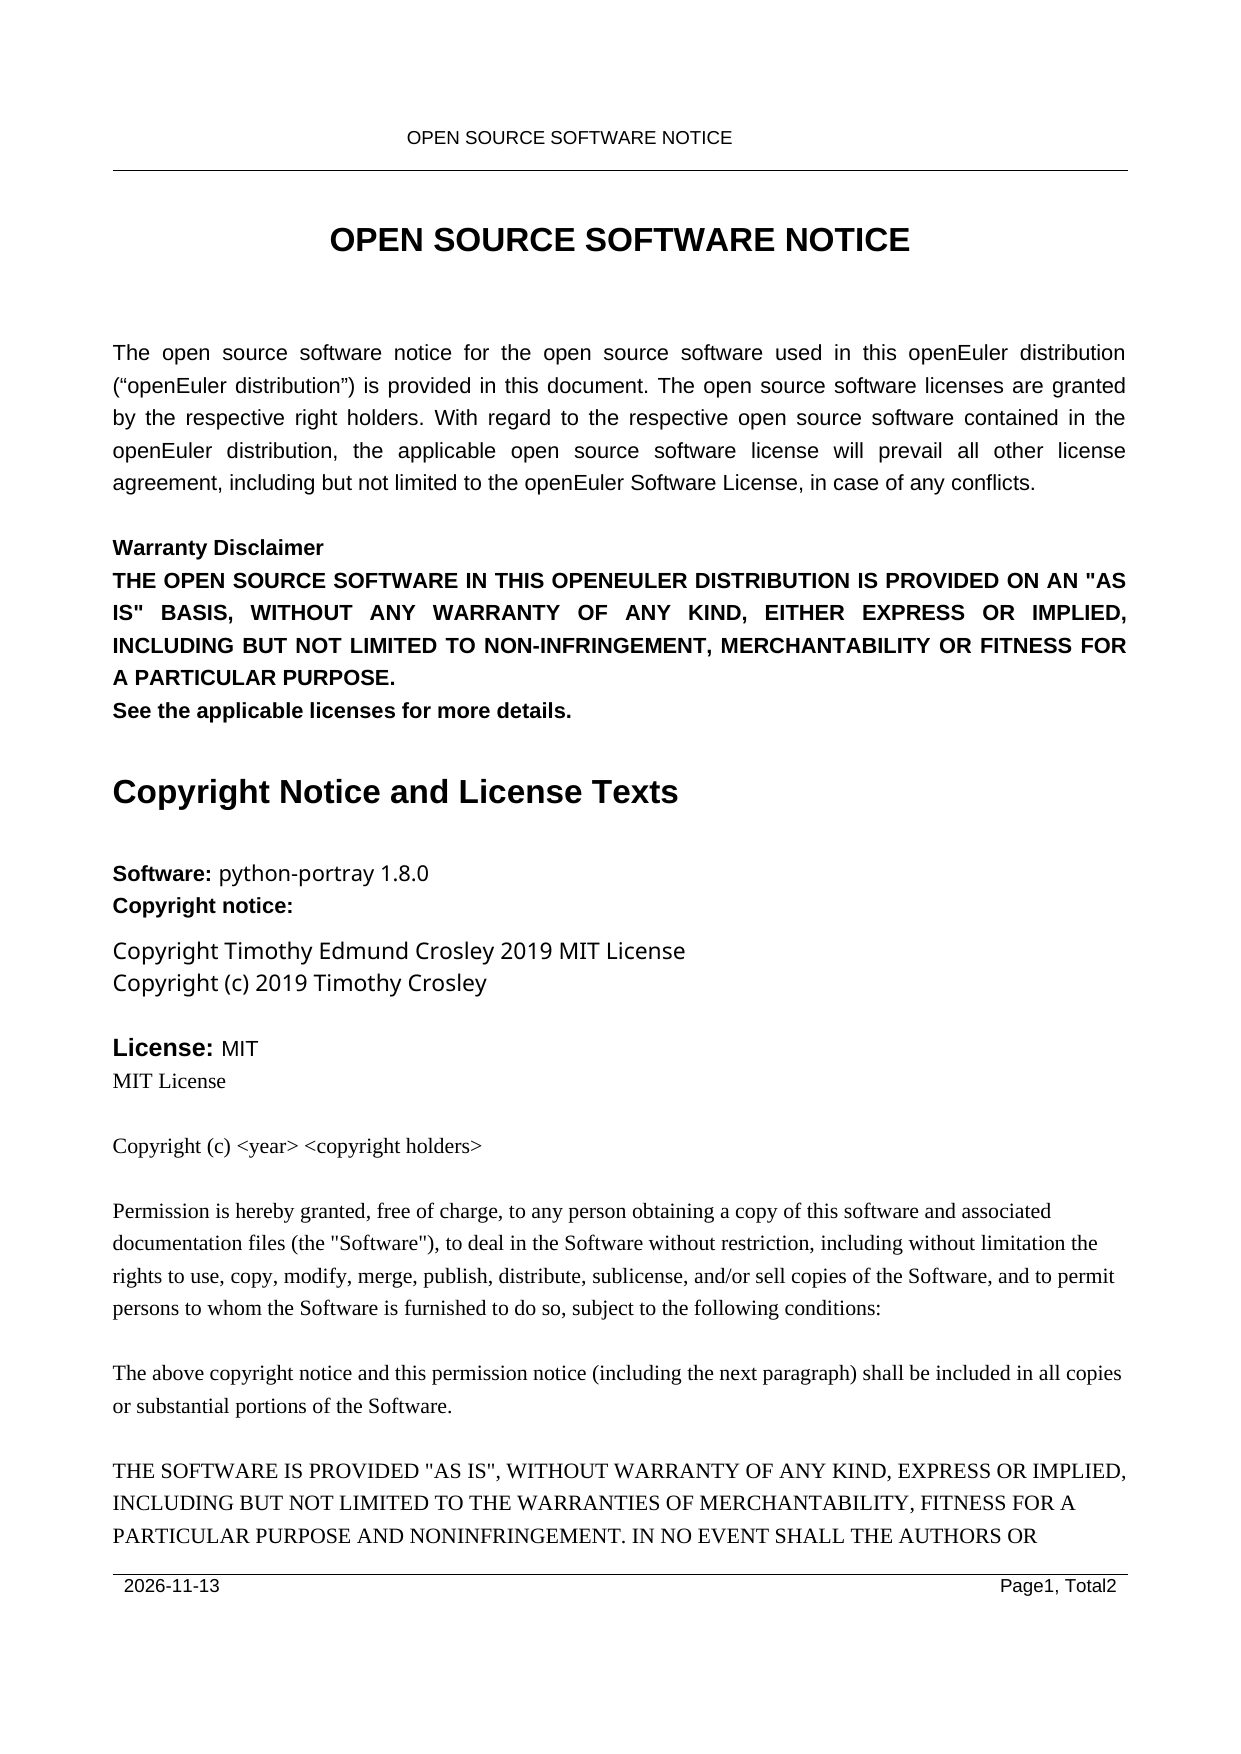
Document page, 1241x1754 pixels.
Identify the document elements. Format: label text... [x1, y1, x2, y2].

text Copyright notice: [112, 889, 1128, 921]
text License: MIT [112, 1031, 1128, 1064]
text Copyright Timothy Edmund Crosley 2019 MIT License Copyright (c) 2019 Timothy Crosley [112, 934, 1128, 1031]
text Copyright Notice and License Texts [112, 759, 1128, 824]
text OPEN SOURCE SOFTWARE NOTICE [112, 206, 1128, 271]
title Software: python-portray 1.8.0 [112, 856, 1128, 889]
text Warranty Disclaimer [112, 531, 1128, 564]
text The open source software notice for the open source software used in this openEuler distribution (“openEuler distribution”) is provided in this document. The open source software licenses are granted by the respective right holders. With regard to the respective open source software contained in the openEuler distribution, the applicable open source software license will prevail all other license agreement, including but not limited to the openEuler Software License, in case of any conflicts. [112, 336, 1128, 499]
text THE OPEN SOURCE SOFTWARE IN THIS OPENEULER DISTRIBUTION IS PROVIDED ON AN "AS IS" BASIS, WITHOUT ANY WARRANTY OF ANY KIND, EITHER EXPRESS OR IMPLIED, INCLUDING BUT NOT LIMITED TO NON-INFRINGEMENT, MERCHANTABILITY OR FITNESS FOR A PARTICULAR PURPOSE. See the applicable licenses for more details. [112, 564, 1128, 726]
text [112, 1064, 1128, 1551]
